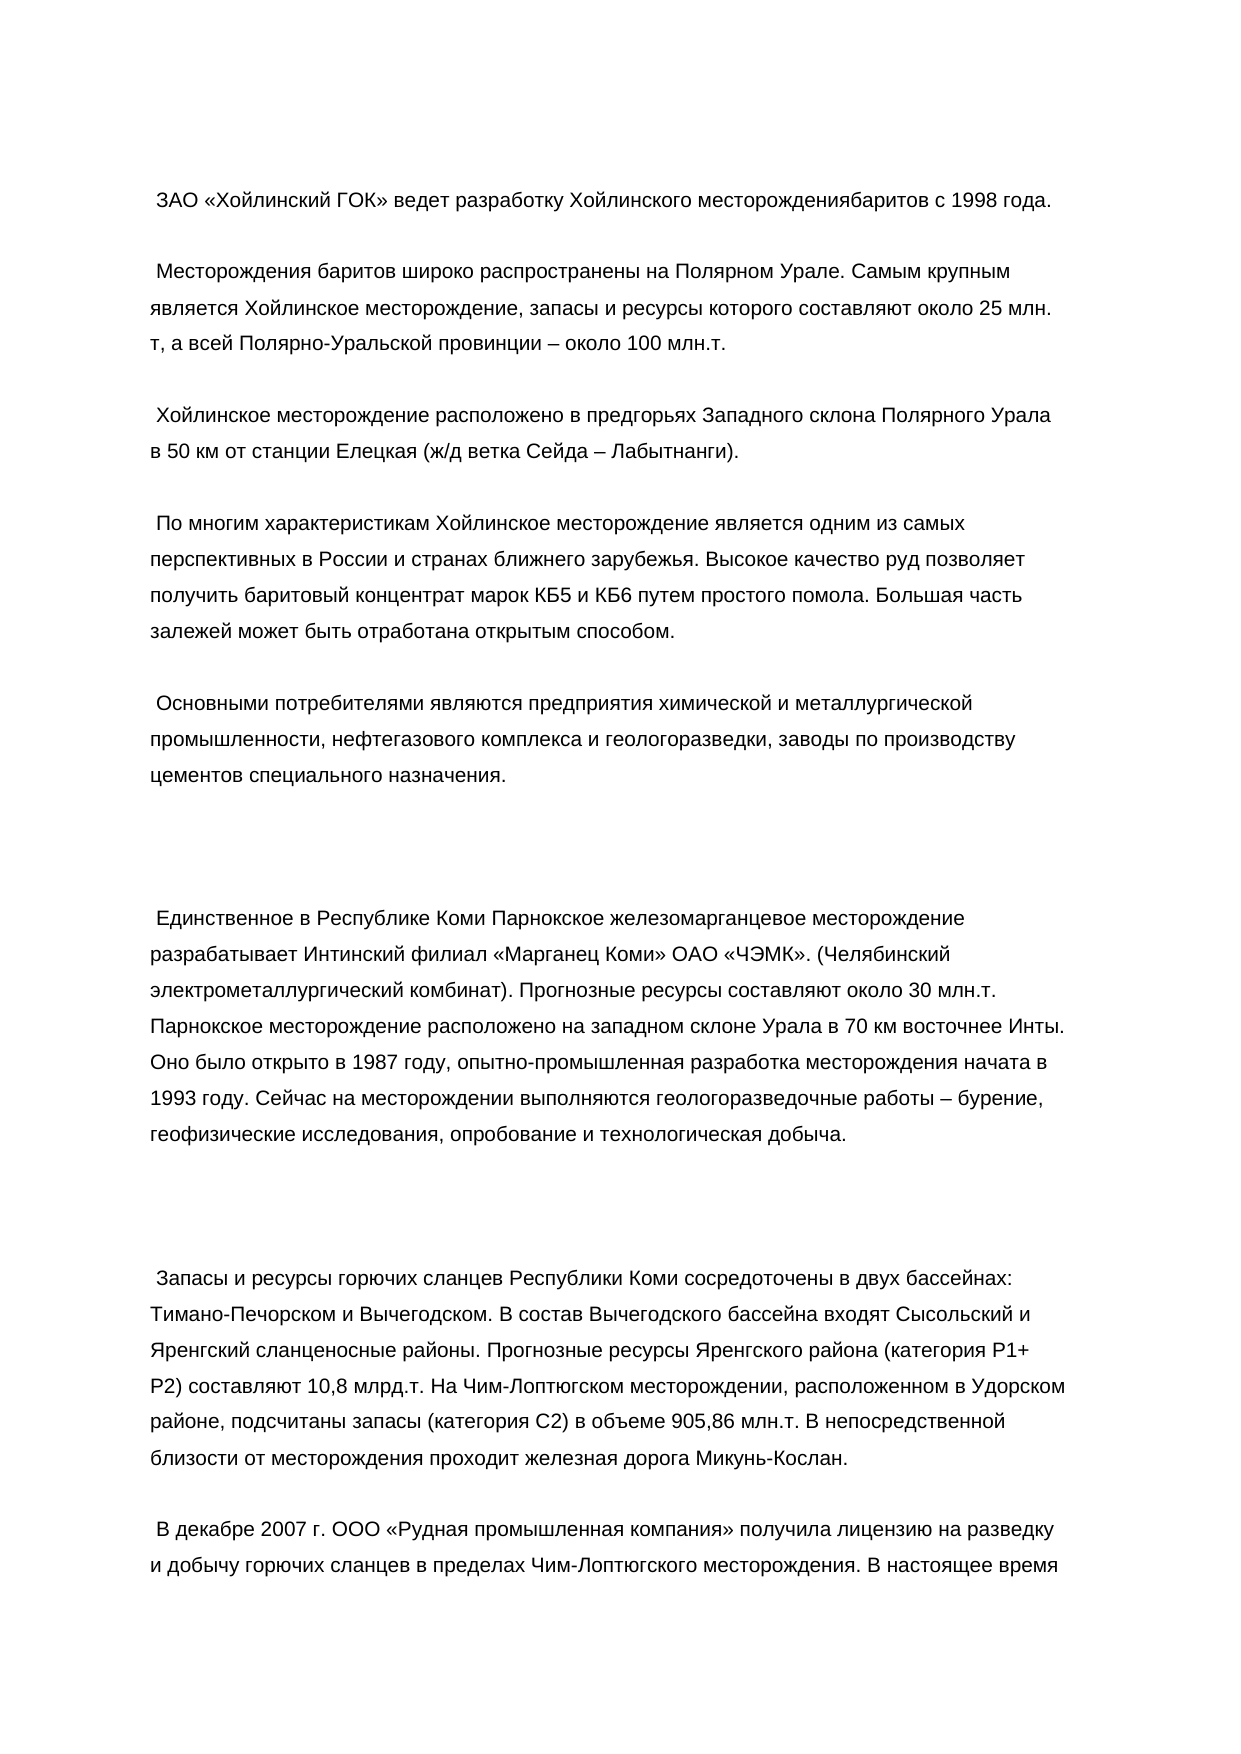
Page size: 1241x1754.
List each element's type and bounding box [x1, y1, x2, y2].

table_cell [140, 150, 1078, 1577]
